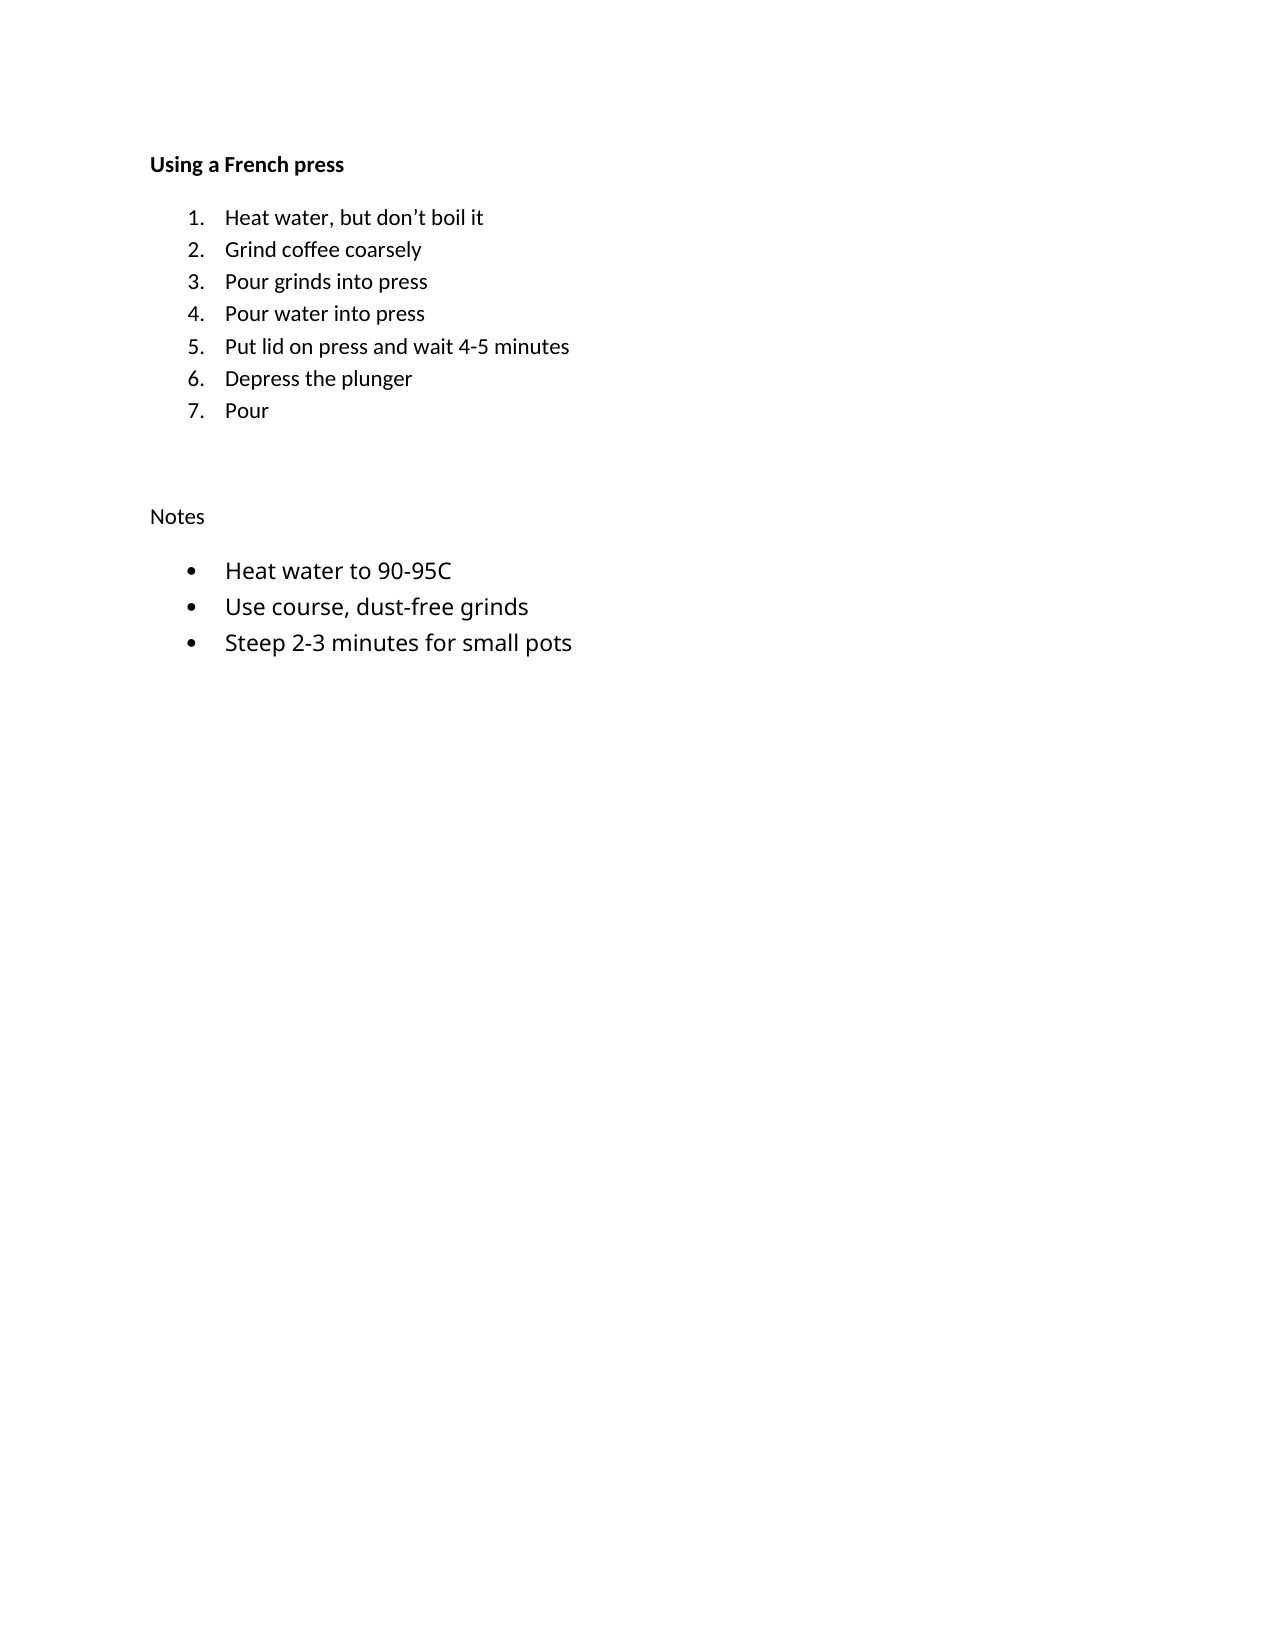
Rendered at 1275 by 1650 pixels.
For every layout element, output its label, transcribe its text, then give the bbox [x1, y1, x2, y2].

list Steep 2-3 minutes for small pots [187, 627, 1125, 658]
list Depress the plunger [187, 364, 1125, 392]
list Heat water to 90-95C [187, 555, 1125, 586]
list Pour water into press [187, 299, 1125, 328]
list Pour grinds into press [187, 267, 1125, 295]
list Put lid on press and wait 4-5 minutes [187, 332, 1125, 360]
text Notes [150, 502, 1125, 530]
list Use course, dust-free grinds [187, 591, 1125, 622]
list Pour [187, 396, 1125, 424]
text Using a French press [150, 150, 1125, 178]
list Grind coffee coarsely [187, 235, 1125, 263]
list Heat water, but don’t boil it [187, 203, 1125, 231]
